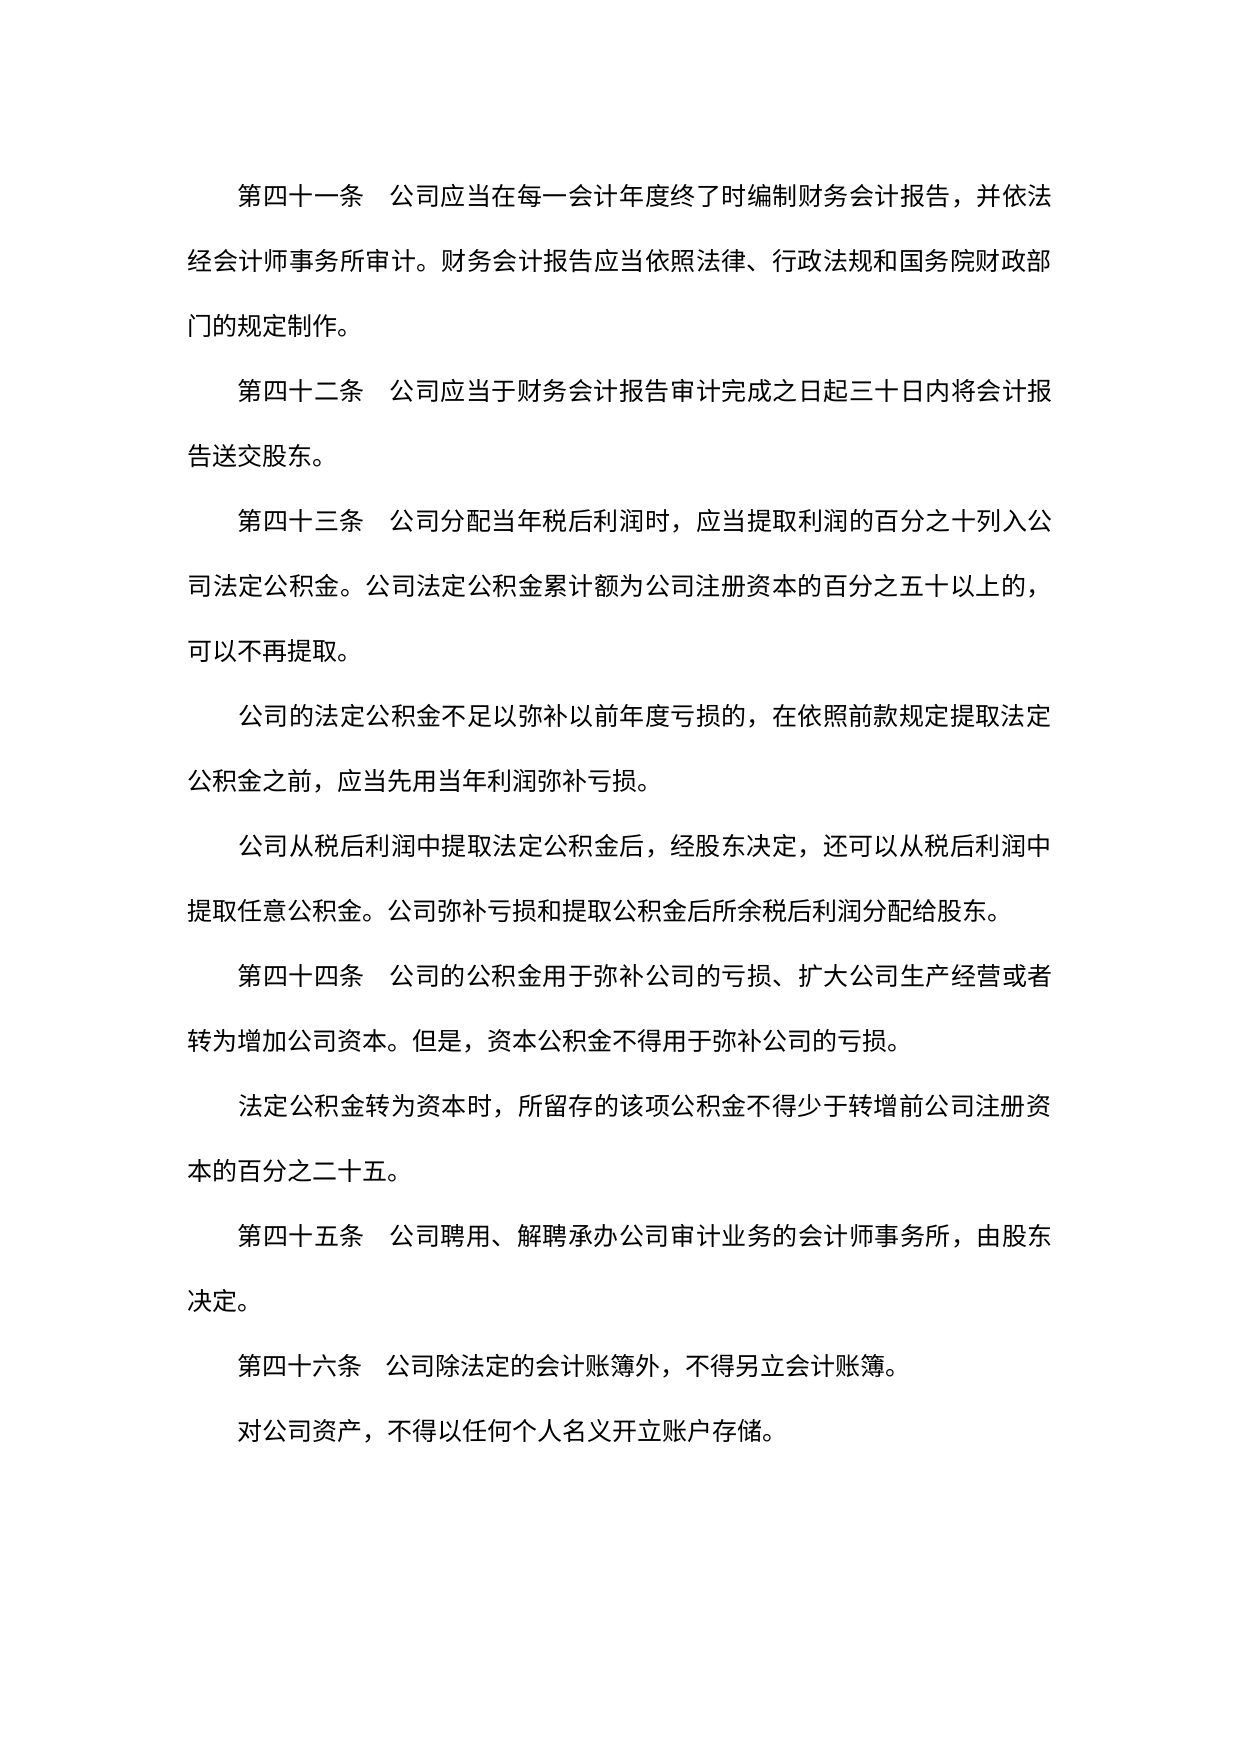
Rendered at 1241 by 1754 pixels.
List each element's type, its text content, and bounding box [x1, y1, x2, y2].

text 第四十三条 公司分配当年税后利润时，应当提取利润的百分之十列入公司法定公积金。公司法定公积金累计额为公司注册资本的百分之五十以上的，可以不再提取。 公司的法定公积金不足以弥补以前年度亏损的，在依照前款规定提取法定公积金之前，应当先用当年利润弥补亏损。 公司从税后利润中提取法定公积金后，经股东决定，还可以从税后利润中提取任意公积金。公司弥补亏损和提取公积金后所余税后利润分配给股东。 [187, 487, 1053, 942]
text 第四十四条 公司的公积金用于弥补公司的亏损、扩大公司生产经营或者转为增加公司资本。但是，资本公积金不得用于弥补公司的亏损。 法定公积金转为资本时，所留存的该项公积金不得少于转增前公司注册资本的百分之二十五。 [187, 942, 1053, 1202]
text 第四十二条 公司应当于财务会计报告审计完成之日起三十日内将会计报告送交股东。 [187, 357, 1053, 487]
text 第四十五条 公司聘用、解聘承办公司审计业务的会计师事务所，由股东决定。 [187, 1202, 1053, 1332]
text 第四十一条 公司应当在每一会计年度终了时编制财务会计报告，并依法经会计师事务所审计。财务会计报告应当依照法律、行政法规和国务院财政部门的规定制作。 [187, 162, 1053, 357]
text 第四十六条 公司除法定的会计账簿外，不得另立会计账簿。 对公司资产，不得以任何个人名义开立账户存储。 [187, 1332, 1053, 1462]
